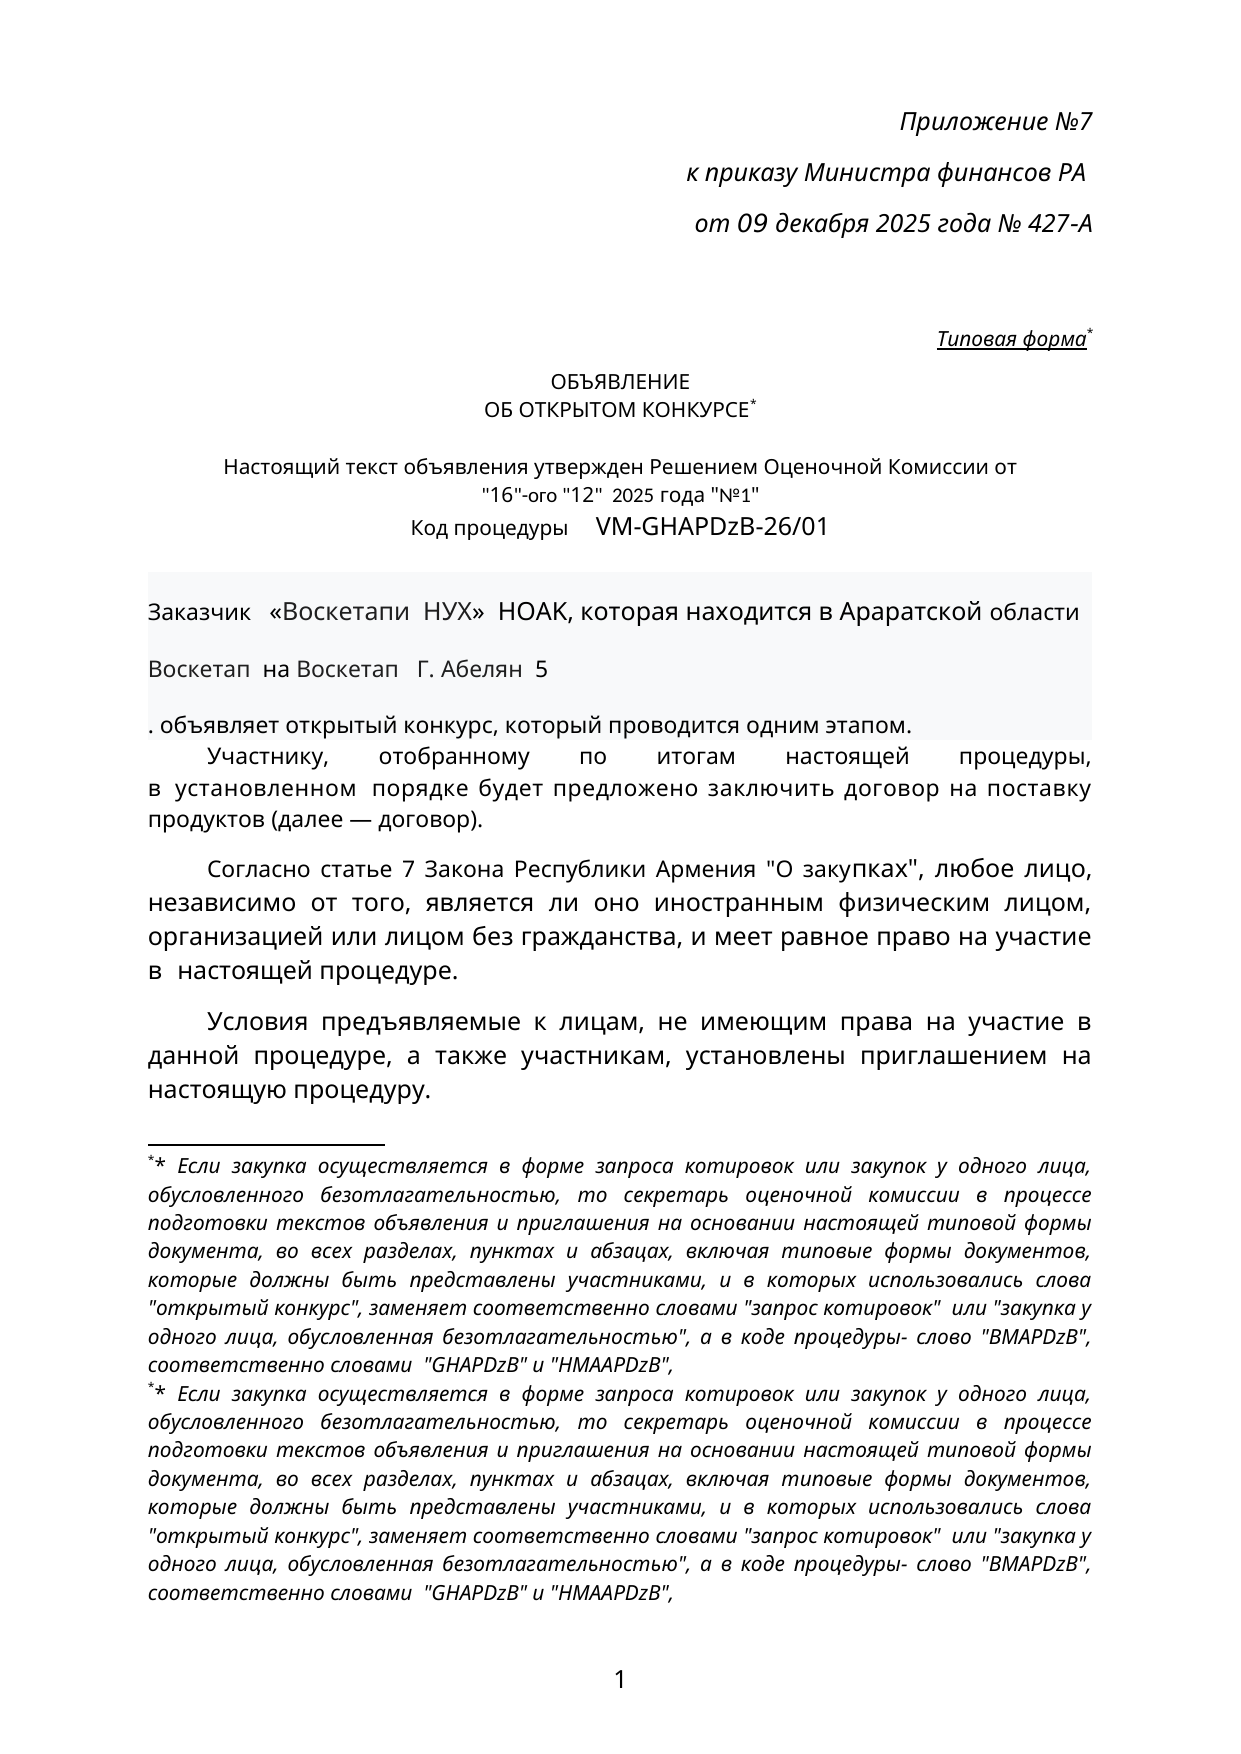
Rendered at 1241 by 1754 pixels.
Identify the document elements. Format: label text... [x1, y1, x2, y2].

text Приложение №7 [148, 103, 1092, 137]
text Код процедуры VM-GHAPDzB-26/01 [148, 509, 1092, 543]
text Настоящий текст объявления утвержден Решением Оценочной Комиссии от [148, 452, 1092, 481]
text ОБЪЯВЛЕНИЕ [148, 367, 1092, 395]
text Участнику, отобранному по итогам настоящей процедуры, в установленном порядке будет предложено заключить договор на поставку продуктов (далее — договор). [148, 740, 1092, 834]
text Заказчик «Воскетапи НУХ» HOAK, которая находится в Араратской области Воскетап на Воскетап Г. Абелян 5 [148, 572, 1092, 684]
text . объявляет открытый конкурс, который проводится одним этапом. [148, 684, 1092, 740]
text к приказу Министра финансов РА от 09 декабря 2025 года № 427-A [148, 154, 1092, 239]
text ОБ ОТКРЫТОМ КОНКУРСЕ* [148, 395, 1092, 424]
text "16"-ого "12" 2025 года "№1" [148, 481, 1092, 509]
text Типовая форма* [148, 324, 1093, 353]
text Условия предъявляемые к лицам, не имеющим права на участие в данной процедуре, а также участникам, установлены приглашением на настоящую процедуру. [148, 1004, 1092, 1106]
text Согласно статье 7 Закона Республики Армения "О закупках", любое лицо, независимо от того, является ли оно иностранным физическим лицом, организацией или лицом без гражданства, и меет равное право на участие в настоящей процедуре. [148, 851, 1092, 987]
